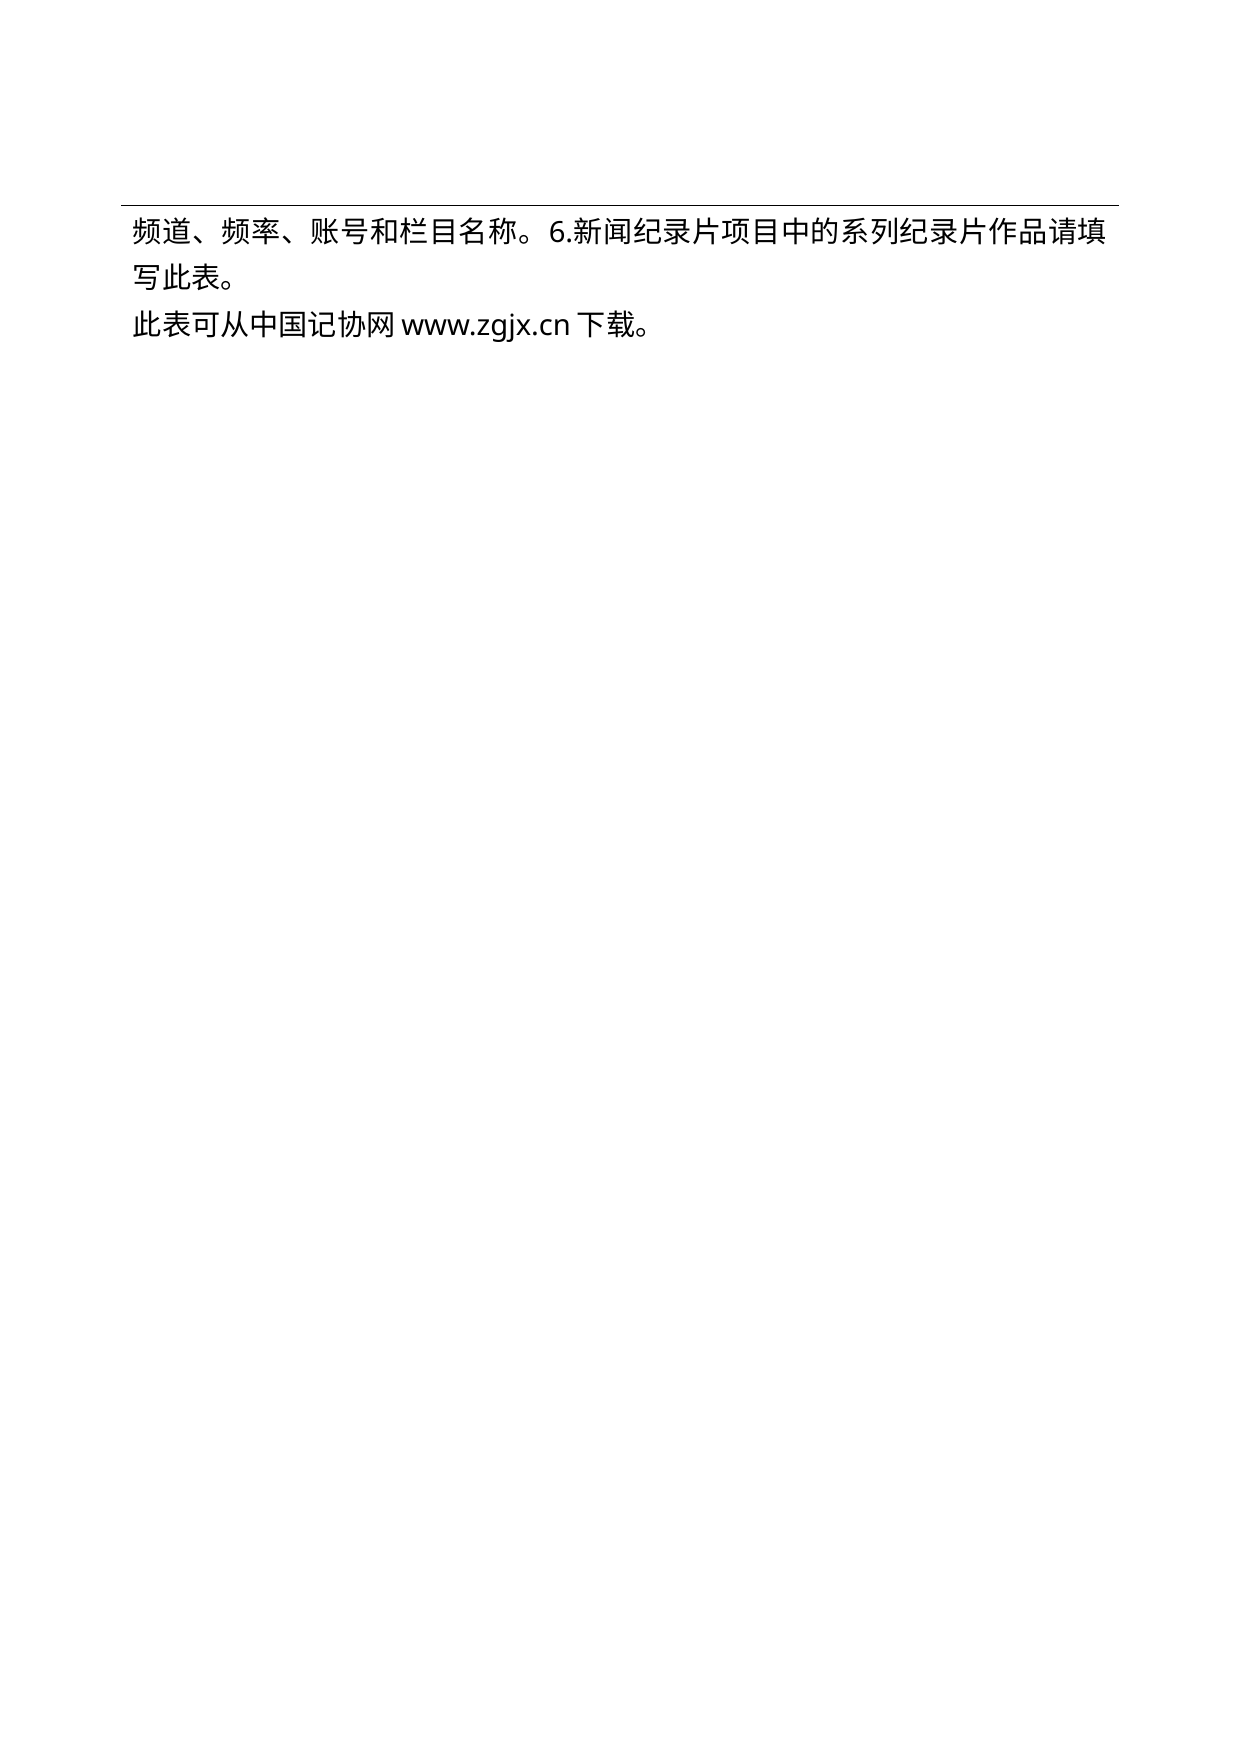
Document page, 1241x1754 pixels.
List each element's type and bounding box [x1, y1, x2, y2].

table_cell [121, 206, 1119, 346]
